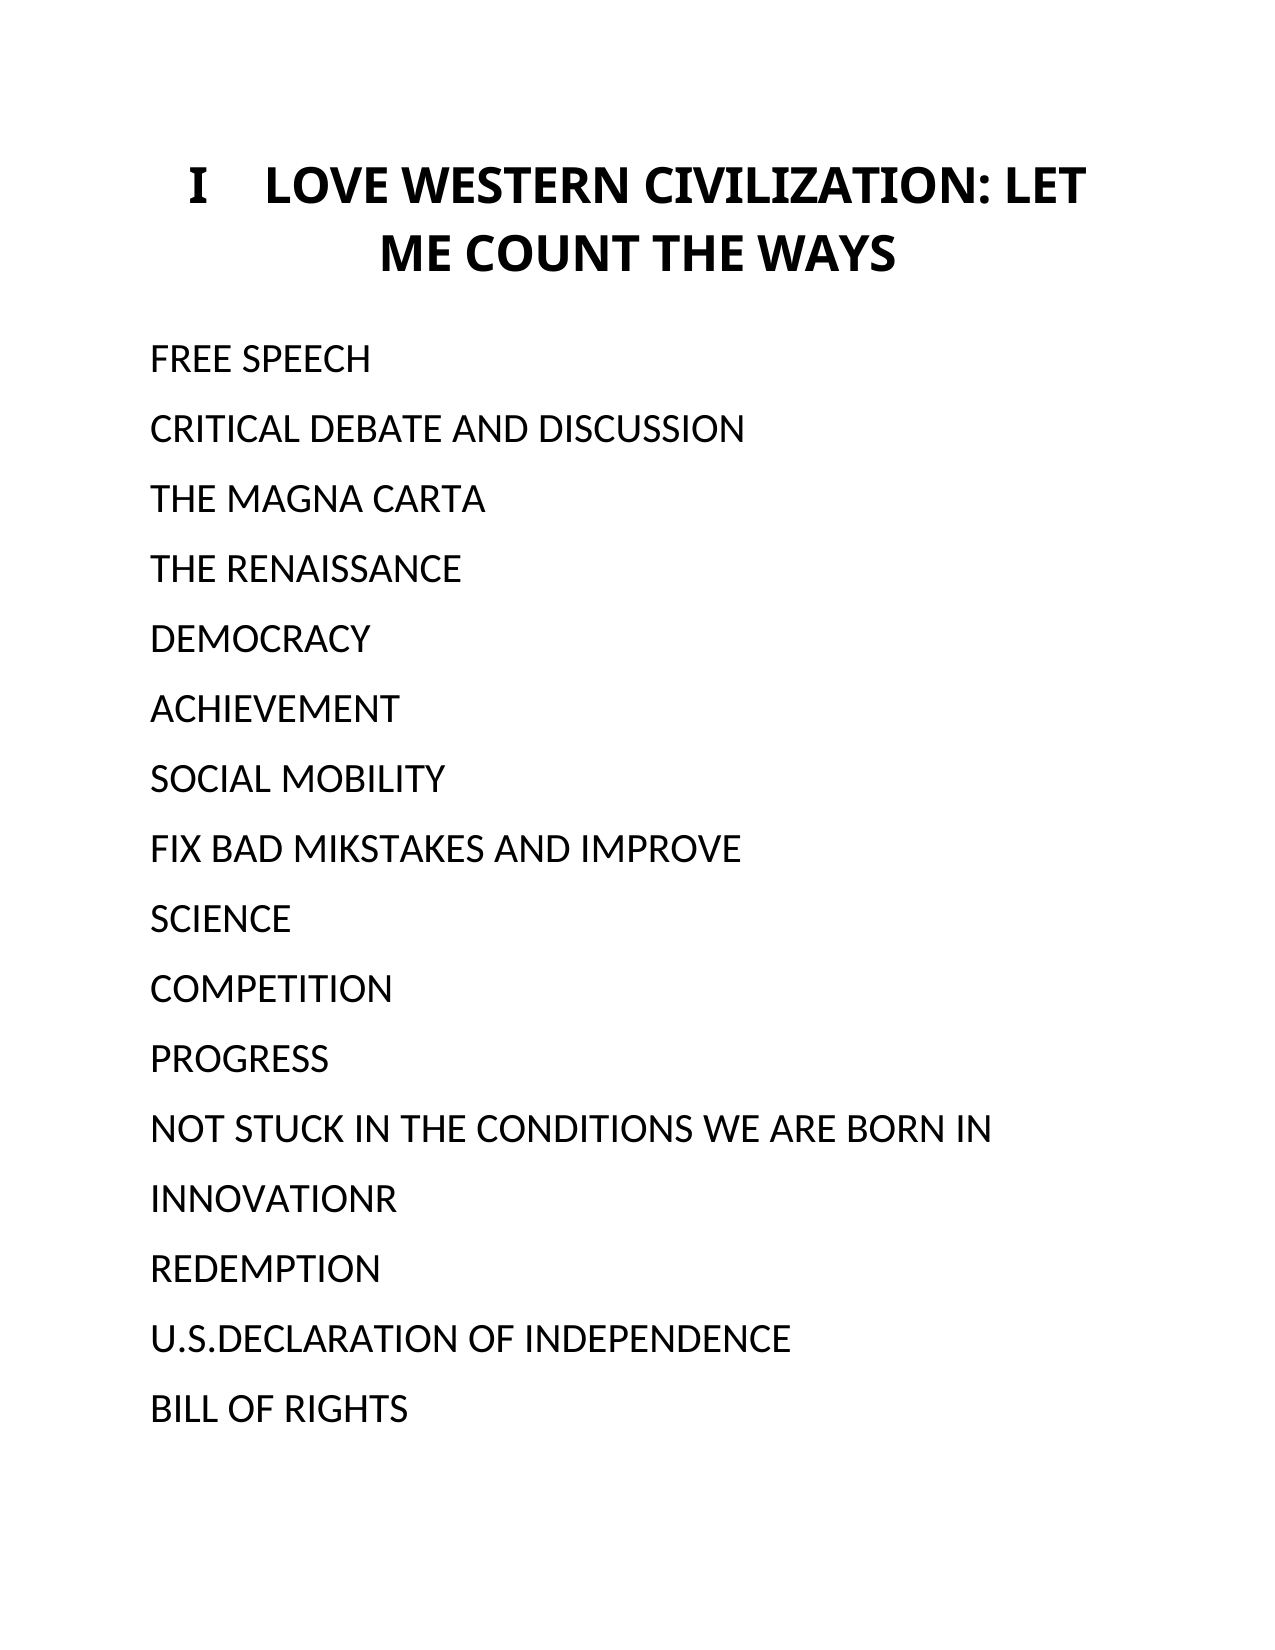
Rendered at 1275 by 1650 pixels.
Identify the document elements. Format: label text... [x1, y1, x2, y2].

text FIX BAD MIKSTAKES AND IMPROVE [150, 822, 1125, 873]
text SOCIAL MOBILITY [150, 752, 1125, 803]
text INNOVATIONR [150, 1172, 1125, 1223]
text FREE SPEECH [150, 332, 1125, 383]
text BILL OF RIGHTS [150, 1382, 1125, 1433]
text NOT STUCK IN THE CONDITIONS WE ARE BORN IN [150, 1102, 1125, 1153]
text U.S.DECLARATION OF INDEPENDENCE [150, 1312, 1125, 1363]
text CRITICAL DEBATE AND DISCUSSION [150, 402, 1125, 453]
text COMPETITION [150, 962, 1125, 1013]
title I LOVE WESTERN CIVILIZATION: LET ME COUNT THE WAYS [150, 150, 1125, 286]
text THE MAGNA CARTA [150, 472, 1125, 523]
text THE RENAISSANCE [150, 542, 1125, 593]
text REDEMPTION [150, 1242, 1125, 1293]
text DEMOCRACY [150, 612, 1125, 663]
text SCIENCE [150, 892, 1125, 943]
text PROGRESS [150, 1032, 1125, 1083]
text ACHIEVEMENT [150, 682, 1125, 733]
